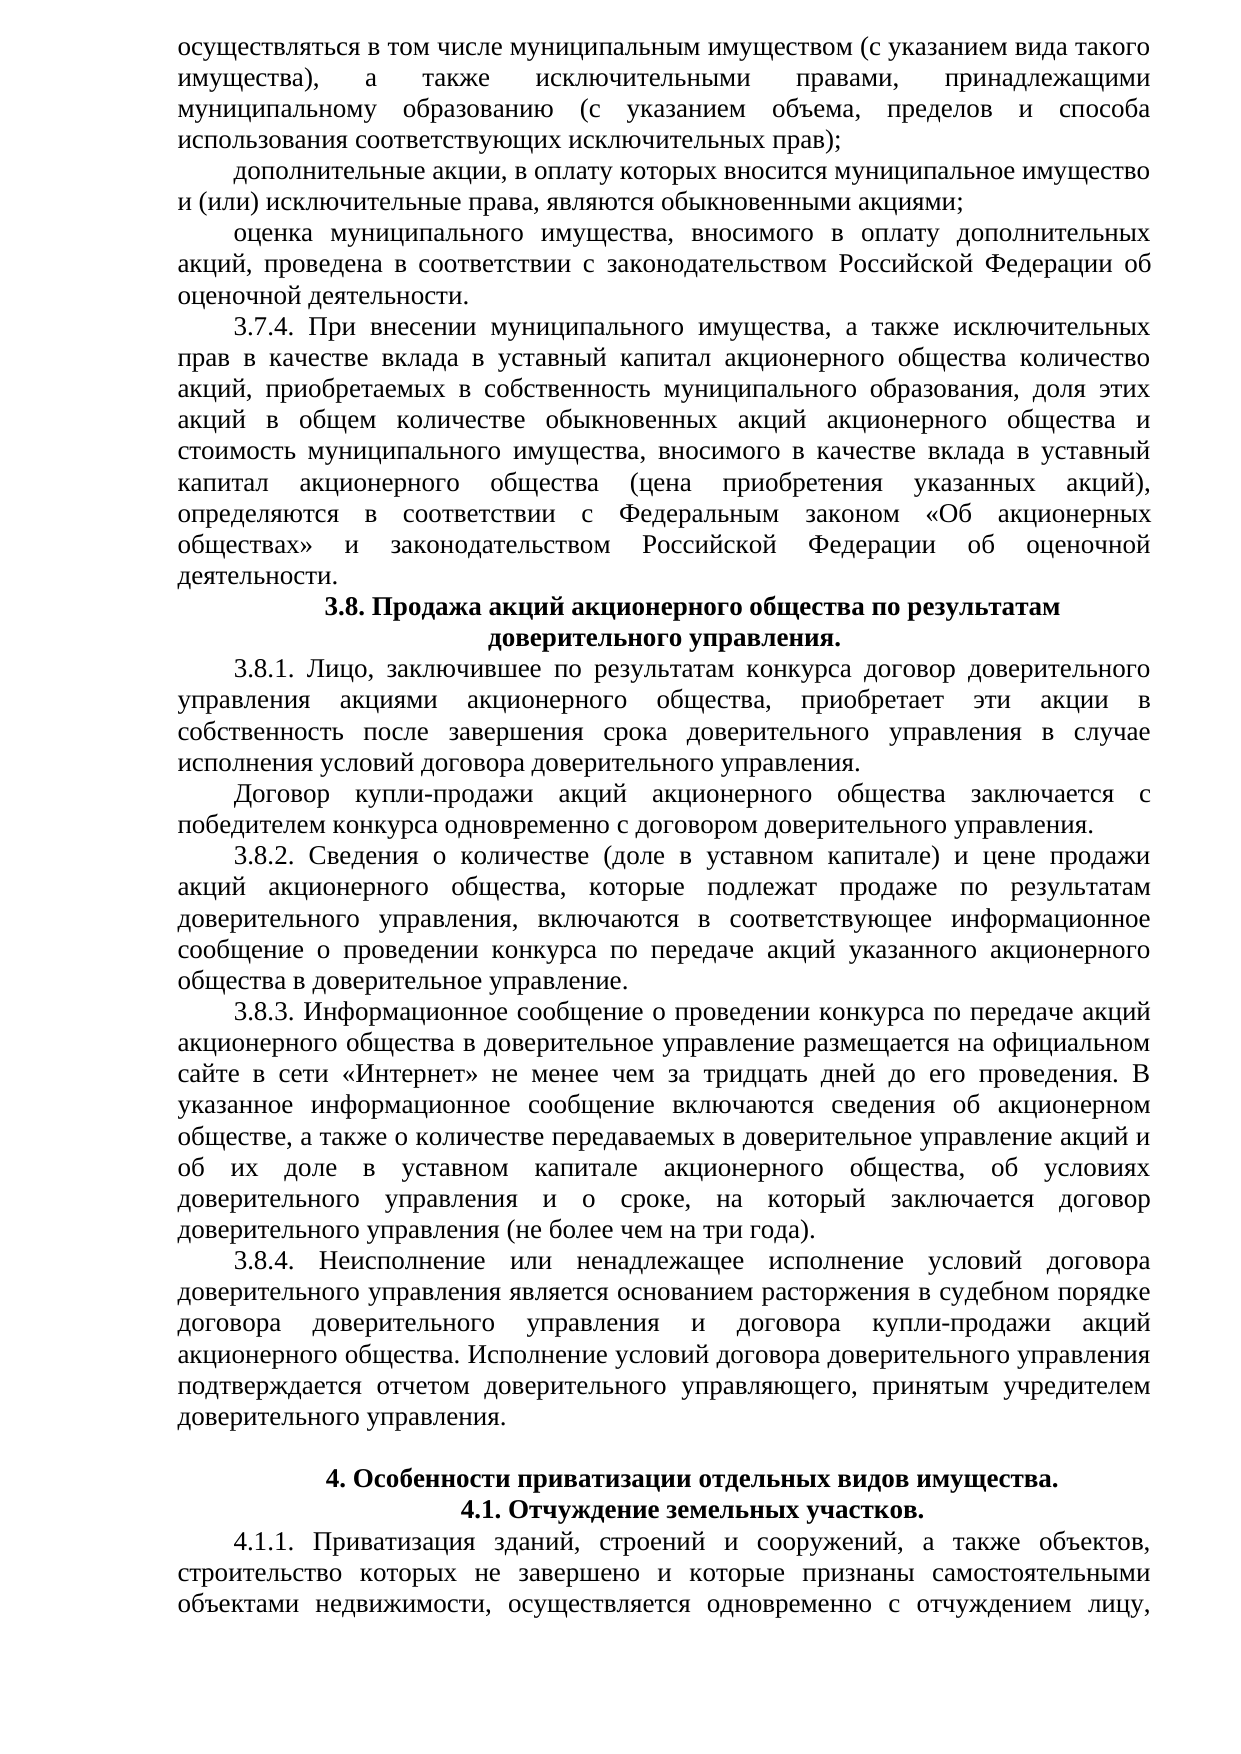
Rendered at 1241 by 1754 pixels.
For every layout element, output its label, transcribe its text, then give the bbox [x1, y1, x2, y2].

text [177, 1524, 1152, 1618]
text 3.8.3. Информационное сообщение о проведении конкурса по передаче акций акционерного общества в доверительное управление размещается на официальном сайте в сети «Интернет» не менее чем за тридцать дней до его проведения. В указанное информационное сообщение включаются сведения об акционерном обществе, а также о количестве передаваемых в доверительное управление акций и об их доле в уставном капитале акционерного общества, об условиях доверительного управления и о сроке, на который заключается договор доверительного управления (не более чем на три года). [177, 995, 1152, 1244]
text 4.1. Отчуждение земельных участков. [177, 1493, 1152, 1524]
text 3.8.2. Сведения о количестве (доле в уставном капитале) и цене продажи акций акционерного общества, которые подлежат продаже по результатам доверительного управления, включаются в соответствующее информационное сообщение о проведении конкурса по передаче акций указанного акционерного общества в доверительное управление. [177, 839, 1152, 995]
text 3.8.4. Неисполнение или ненадлежащее исполнение условий договора доверительного управления является основанием расторжения в судебном порядке договора доверительного управления и договора купли-продажи акций акционерного общества. Исполнение условий договора доверительного управления подтверждается отчетом доверительного управляющего, принятым учредителем доверительного управления. [177, 1244, 1152, 1431]
text 3.8. Продажа акций акционерного общества по результатам доверительного управления. [177, 590, 1152, 652]
text Договор купли-продажи акций акционерного общества заключается с победителем конкурса одновременно с договором доверительного управления. [177, 777, 1152, 839]
text оценка муниципального имущества, вносимого в оплату дополнительных акций, проведена в соответствии с законодательством Российской Федерации об оценочной деятельности. [177, 216, 1152, 310]
text дополнительные акции, в оплату которых вносится муниципальное имущество и (или) исключительные права, являются обыкновенными акциями; [177, 154, 1152, 216]
text 3.8.1. Лицо, заключившее по результатам конкурса договор доверительного управления акциями акционерного общества, приобретает эти акции в собственность после завершения срока доверительного управления в случае исполнения условий договора доверительного управления. [177, 652, 1152, 777]
text 3.7.4. При внесении муниципального имущества, а также исключительных прав в качестве вклада в уставный капитал акционерного общества количество акций, приобретаемых в собственность муниципального образования, доля этих акций в общем количестве обыкновенных акций акционерного общества и стоимость муниципального имущества, вносимого в качестве вклада в уставный капитал акционерного общества (цена приобретения указанных акций), определяются в соответствии с Федеральным законом «Об акционерных обществах» и законодательством Российской Федерации об оценочной деятельности. [177, 310, 1152, 590]
text 4. Особенности приватизации отдельных видов имущества. [177, 1462, 1152, 1493]
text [177, 29, 1152, 154]
